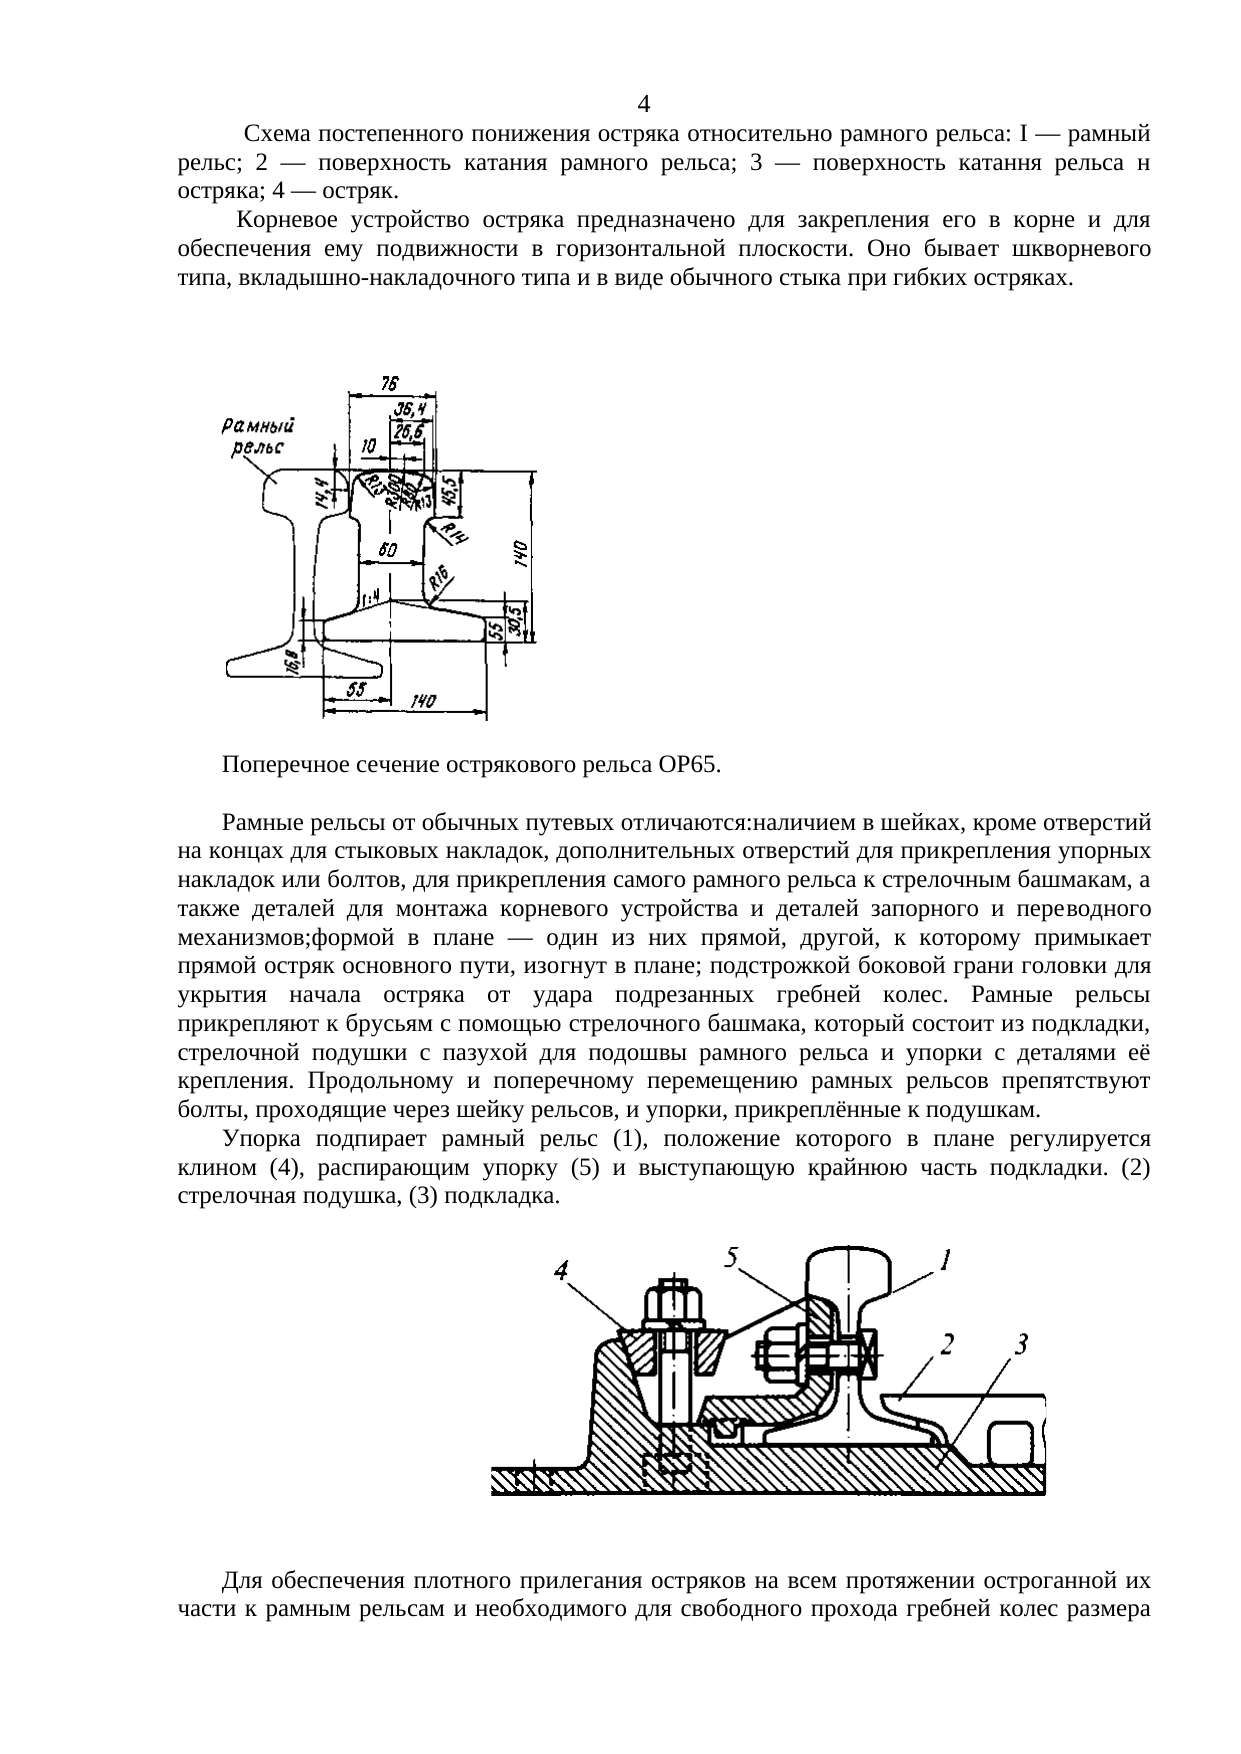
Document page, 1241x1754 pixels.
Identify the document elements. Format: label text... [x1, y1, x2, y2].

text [177, 1565, 1152, 1622]
text Упорка подпирает рамный рельс (1), положение которого в плане регулируется клином (4), распирающим упорку (5) и выступающую крайнюю часть подкладки. (2) стрелочная подушка, (3) подкладка. [177, 1123, 1152, 1209]
text Корневое устройство остряка предназначено для закрепления его в корне и для обеспечения ему подвижности в горизонтальной плоскости. Оно бывает шкворневого типа, вкладышно-накладочного типа и в виде обычного стыка при гибких остряках. [177, 204, 1152, 291]
picture [221, 376, 538, 721]
picture [489, 1244, 1046, 1495]
text Поперечное сечение острякового рельса ОР65. [177, 749, 1152, 778]
text Рамные рельсы от обычных путевых отличаются:наличием в шейках, кроме отверстий на концах для стыковых накладок, дополнительных отверстий для прикрепления упорных накладок или болтов, для прикрепления самого рамного рельса к стрелочным башмакам, а также деталей для монтажа корневого устройства и деталей запорного и переводного механизмов;формой в плане — один из них прямой, другой, к которому примыкает прямой остряк основного пути, изогнут в плане; подстрожкой боковой грани головки для укрытия начала остряка от удара подрезанных гребней колес. Рамные рельсы прикрепляют к брусьям с помощью стрелочного башмака, который состоит из подкладки, стрелочной подушки с пазухой для подошвы рамного рельса и упорки с деталями её крепления. Продольному и поперечному перемещению рамных рельсов препятствуют болты, проходящие через шейку рельсов, и упорки, прикреплённые к подушкам. [177, 807, 1152, 1123]
text Схема постепенного понижения остряка относительно рамного рельса: I — рамный рельс; 2 — поверхность катания рамного рельса; 3 — поверхность катання рельса н остряка; 4 — остряк. [177, 118, 1152, 204]
